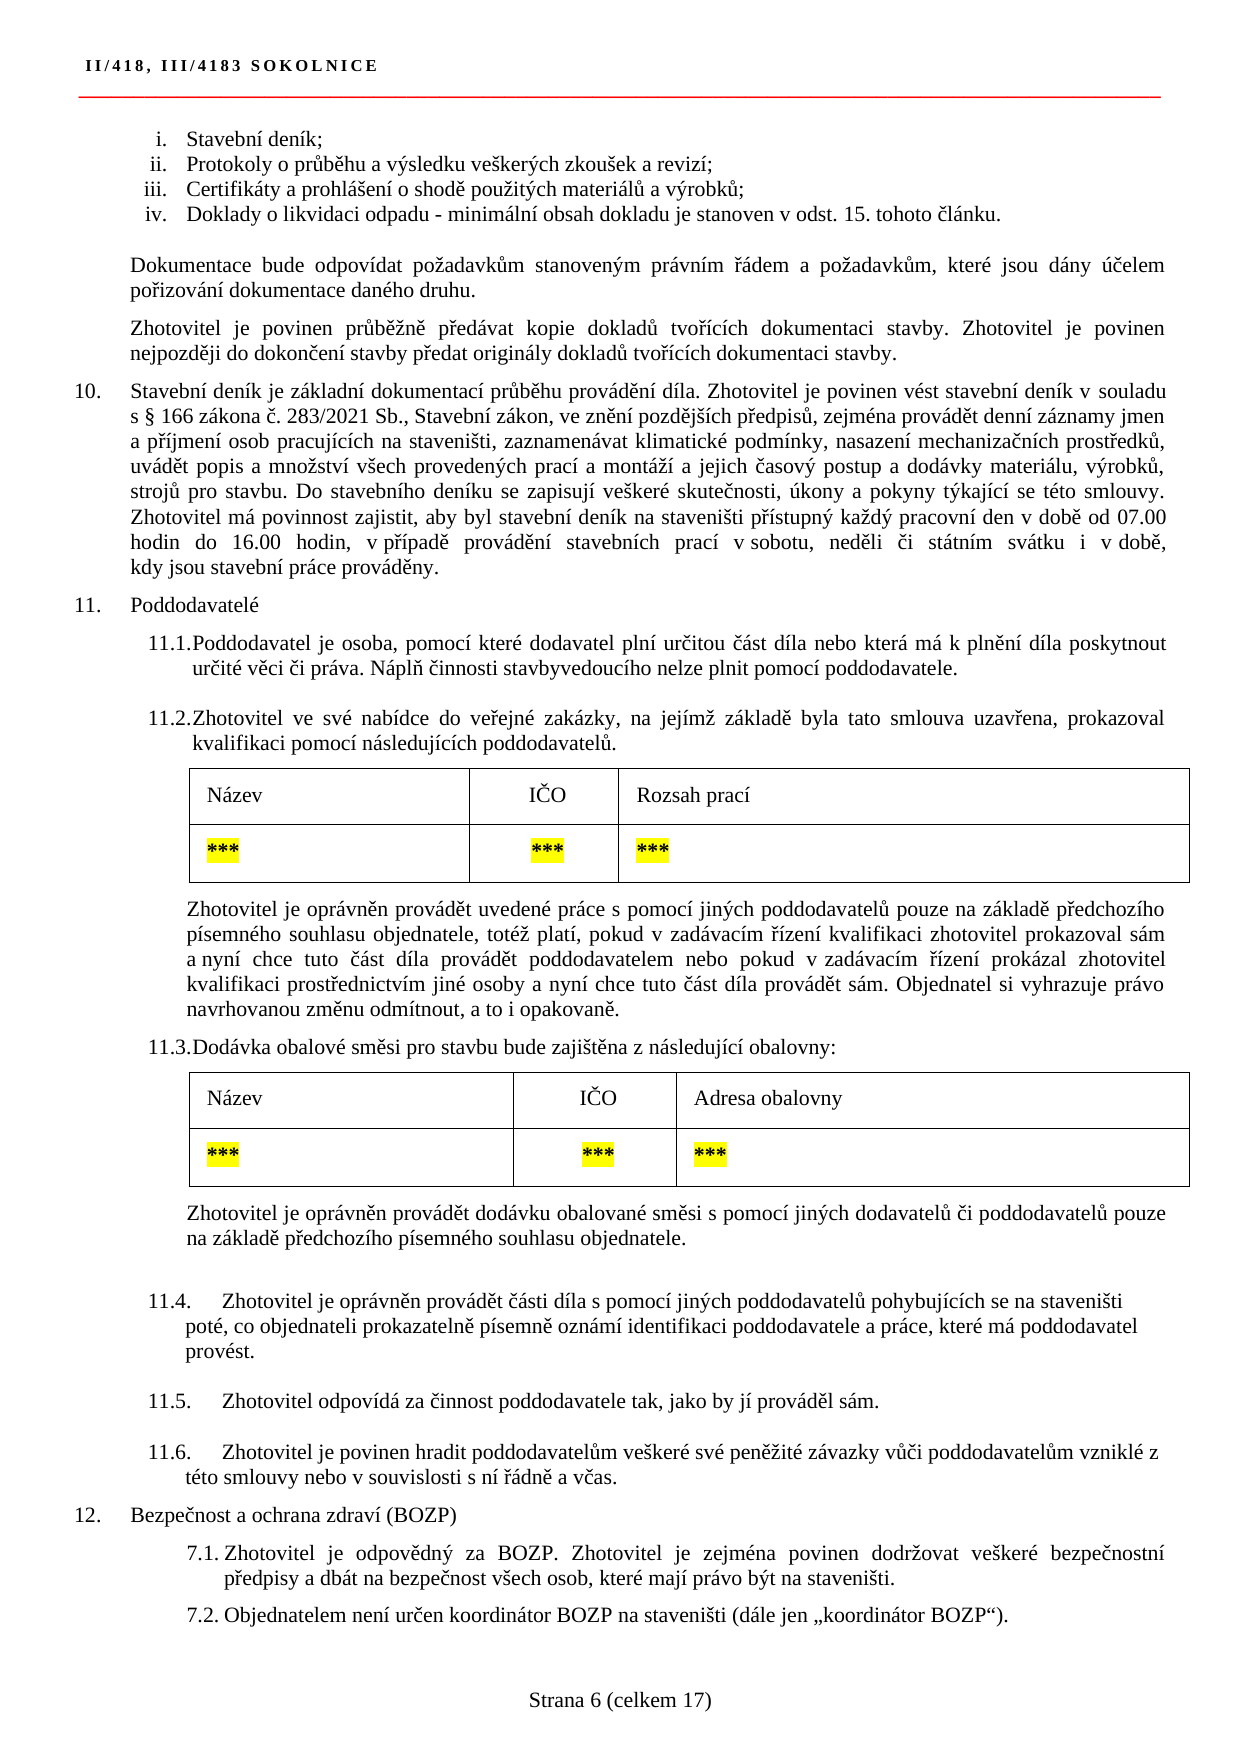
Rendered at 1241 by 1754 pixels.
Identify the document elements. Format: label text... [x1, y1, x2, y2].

text Zhotovitel je oprávněn provádět dodávku obalované směsi s pomocí jiných dodavatelů či poddodavatelů pouze na základě předchozího písemného souhlasu objednatele. [186, 1199, 1166, 1250]
table_header Název [190, 1073, 513, 1128]
list Stavební deník; [167, 126, 1166, 151]
table_header Adresa obalovny [677, 1073, 1189, 1128]
table_cell *** [514, 1129, 676, 1186]
list Doklady o likvidaci odpadu - minimální obsah dokladu je stanoven v odst. 15. tohoto článku. [167, 201, 1166, 227]
list Zhotovitel je povinen hradit poddodavatelům veškeré své peněžité závazky vůči poddodavatelům vzniklé z této smlouvy nebo v souvislosti s ní řádně a včas. [148, 1439, 1166, 1489]
table_header IČO [514, 1073, 676, 1128]
table_cell *** [190, 1129, 513, 1186]
list Dodávka obalové směsi pro stavbu bude zajištěna z následující obalovny: [148, 1034, 1166, 1059]
list Certifikáty a prohlášení o shodě použitých materiálů a výrobků; [167, 176, 1166, 201]
list Stavební deník je základní dokumentací průběhu provádění díla. Zhotovitel je povinen vést stavební deník v souladu s § 166 zákona č. 283/2021 Sb., Stavební zákon, ve znění pozdějších předpisů, zejména provádět denní záznamy jmen a příjmení osob pracujících na staveništi, zaznamenávat klimatické podmínky, nasazení mechanizačních prostředků, uvádět popis a množství všech provedených prací a montáží a jejich časový postup a dodávky materiálu, výrobků, strojů pro stavbu. Do stavebního deníku se zapisují veškeré skutečnosti, úkony a pokyny týkající se této smlouvy. Zhotovitel má povinnost zajistit, aby byl stavební deník na staveništi přístupný každý pracovní den v době od 07.00 hodin do 16.00 hodin, v případě provádění stavebních prací v sobotu, neděli či státním svátku i v době, kdy jsou stavební práce prováděny. [74, 378, 1166, 579]
table_cell *** [470, 825, 618, 882]
table_header IČO [470, 769, 618, 824]
list Zhotovitel ve své nabídce do veřejné zakázky, na jejímž základě byla tato smlouva uzavřena, prokazoval kvalifikaci pomocí následujících poddodavatelů. [148, 705, 1166, 756]
text Dokumentace bude odpovídat požadavkům stanoveným právním řádem a požadavkům, které jsou dány účelem pořizování dokumentace daného druhu. [130, 252, 1166, 302]
list Poddodavatel je osoba, pomocí které dodavatel plní určitou část díla nebo která má k plnění díla poskytnout určité věci či práva. Náplň činnosti stavbyvedoucího nelze plnit pomocí poddodavatele. [148, 629, 1166, 680]
list Zhotovitel odpovídá za činnost poddodavatele tak, jako by jí prováděl sám. [148, 1388, 1166, 1414]
list Bezpečnost a ochrana zdraví (BOZP) [74, 1502, 1166, 1527]
table_header Rozsah prací [619, 769, 1189, 824]
text Zhotovitel je povinen průběžně předávat kopie dokladů tvořících dokumentaci stavby. Zhotovitel je povinen nejpozději do dokončení stavby předat originály dokladů tvořících dokumentaci stavby. [130, 315, 1166, 365]
list Zhotovitel je odpovědný za BOZP. Zhotovitel je zejména povinen dodržovat veškeré bezpečnostní předpisy a dbát na bezpečnost všech osob, které mají právo být na staveništi. [186, 1539, 1166, 1590]
list Protokoly o průběhu a výsledku veškerých zkoušek a revizí; [167, 151, 1166, 176]
table_header Název [190, 769, 469, 824]
list Poddodavatelé [74, 592, 1166, 617]
text Zhotovitel je oprávněn provádět uvedené práce s pomocí jiných poddodavatelů pouze na základě předchozího písemného souhlasu objednatele, totéž platí, pokud v zadávacím řízení kvalifikaci zhotovitel prokazoval sám a nyní chce tuto část díla provádět poddodavatelem nebo pokud v zadávacím řízení prokázal zhotovitel kvalifikaci prostřednictvím jiné osoby a nyní chce tuto část díla provádět sám. Objednatel si vyhrazuje právo navrhovanou změnu odmítnout, a to i opakovaně. [186, 896, 1166, 1022]
table_cell *** [190, 825, 469, 882]
table_cell *** [619, 825, 1189, 882]
list Objednatelem není určen koordinátor BOZP na staveništi (dále jen „koordinátor BOZP“). [186, 1602, 1166, 1628]
table_cell *** [677, 1129, 1189, 1186]
list Zhotovitel je oprávněn provádět části díla s pomocí jiných poddodavatelů pohybujících se na staveništi poté, co objednateli prokazatelně písemně oznámí identifikaci poddodavatele a práce, které má poddodavatel provést. [148, 1288, 1166, 1363]
